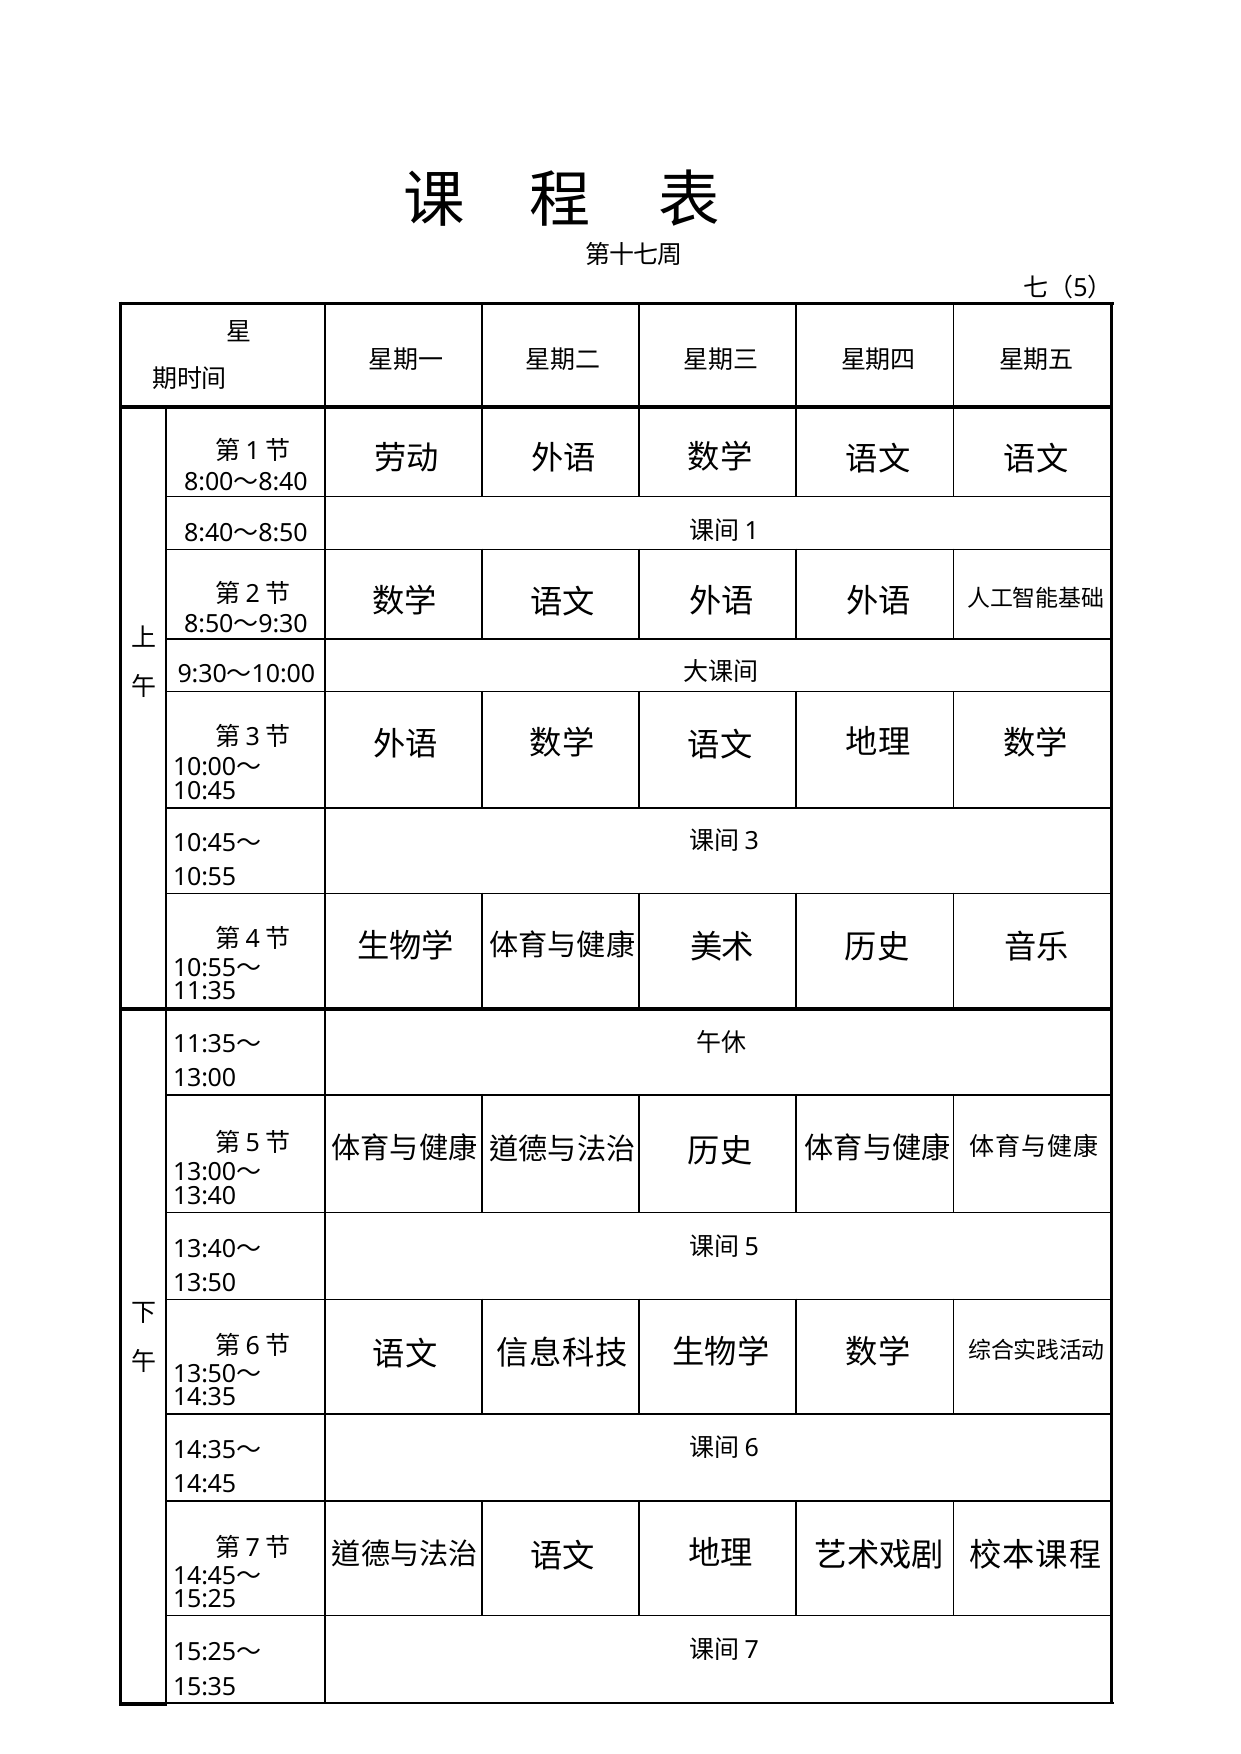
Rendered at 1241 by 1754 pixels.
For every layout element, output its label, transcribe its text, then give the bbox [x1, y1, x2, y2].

table_cell 数学 [797, 1300, 953, 1413]
table_cell 11:35～13:00 [167, 1011, 324, 1094]
table_cell 课间6 [326, 1415, 1110, 1500]
table_cell 下 午 [122, 1011, 165, 1702]
table_cell 14:35～14:45 [167, 1415, 324, 1500]
text 课 程 表 [403, 159, 1116, 237]
table_header 星期一 [326, 305, 481, 405]
table_cell 语文 [483, 550, 638, 638]
table_cell 课间5 [326, 1213, 1110, 1298]
table_cell 生物学 [326, 894, 481, 1007]
table_cell 第1节 8:00～8:40 [167, 409, 324, 496]
table_cell 道德与法治 [483, 1096, 638, 1212]
table_cell 道德与法治 [326, 1502, 481, 1614]
table_cell 历史 [797, 894, 953, 1007]
table_cell 第4节 10:55～11:35 [167, 894, 324, 1007]
table_cell 外语 [640, 550, 795, 638]
table_cell 数学 [640, 409, 795, 496]
table_cell 艺术戏剧 [797, 1502, 953, 1614]
table_cell 8:40～8:50 [167, 497, 324, 548]
table_cell 劳动 [326, 409, 481, 496]
table_cell 综合实践活动 [954, 1300, 1110, 1413]
table_cell 数学 [326, 550, 481, 638]
table_header 星期二 [483, 305, 638, 405]
table_cell 地理 [797, 692, 953, 807]
table_cell 信息科技 [483, 1300, 638, 1413]
table_cell 课间1 [326, 497, 1110, 548]
table_cell 历史 [640, 1096, 795, 1212]
table_cell 大课间 [326, 640, 1110, 691]
table_cell 人工智能基础 [954, 550, 1110, 638]
table_cell 第2节 8:50～9:30 [167, 550, 324, 638]
table_cell 音乐 [954, 894, 1110, 1007]
table_cell 语文 [326, 1300, 481, 1413]
text 七（5） [120, 275, 1112, 302]
table_cell 外语 [483, 409, 638, 496]
table_cell 外语 [797, 550, 953, 638]
table_cell 课间3 [326, 809, 1110, 893]
table_cell 数学 [483, 692, 638, 807]
table_cell 上 午 [122, 409, 165, 1007]
table_cell 13:40～13:50 [167, 1213, 324, 1298]
table_cell 语文 [483, 1502, 638, 1614]
table_cell 第6节 13:50～14:35 [167, 1300, 324, 1413]
table_cell 第5节 13:00～13:40 [167, 1096, 324, 1212]
table_cell 9:30～10:00 [167, 640, 324, 691]
table_cell 体育与健康 [326, 1096, 481, 1212]
table_header 星期时间 [122, 305, 324, 405]
table_cell 15:25～15:35 [167, 1616, 324, 1702]
table_header 星期四 [797, 305, 953, 405]
table_cell 课间7 [326, 1616, 1110, 1702]
text 第十七周 [585, 237, 1116, 271]
table_cell 体育与健康 [954, 1096, 1110, 1212]
table_cell 体育与健康 [483, 894, 638, 1007]
table_cell 校本课程 [954, 1502, 1110, 1614]
table_cell 语文 [954, 409, 1110, 496]
table_cell 语文 [797, 409, 953, 496]
table_header 星期三 [640, 305, 795, 405]
table_cell 生物学 [640, 1300, 795, 1413]
table_cell 10:45～10:55 [167, 809, 324, 893]
table_header 星期五 [954, 305, 1110, 405]
table_cell 地理 [640, 1502, 795, 1614]
table_cell 体育与健康 [797, 1096, 953, 1212]
table_cell 午休 [326, 1011, 1110, 1094]
table_cell 语文 [640, 692, 795, 807]
table_cell 外语 [326, 692, 481, 807]
table_cell 数学 [954, 692, 1110, 807]
table_cell 第3节 10:00～10:45 [167, 692, 324, 807]
table_cell 美术 [640, 894, 795, 1007]
table_cell 第7节 14:45～15:25 [167, 1502, 324, 1614]
